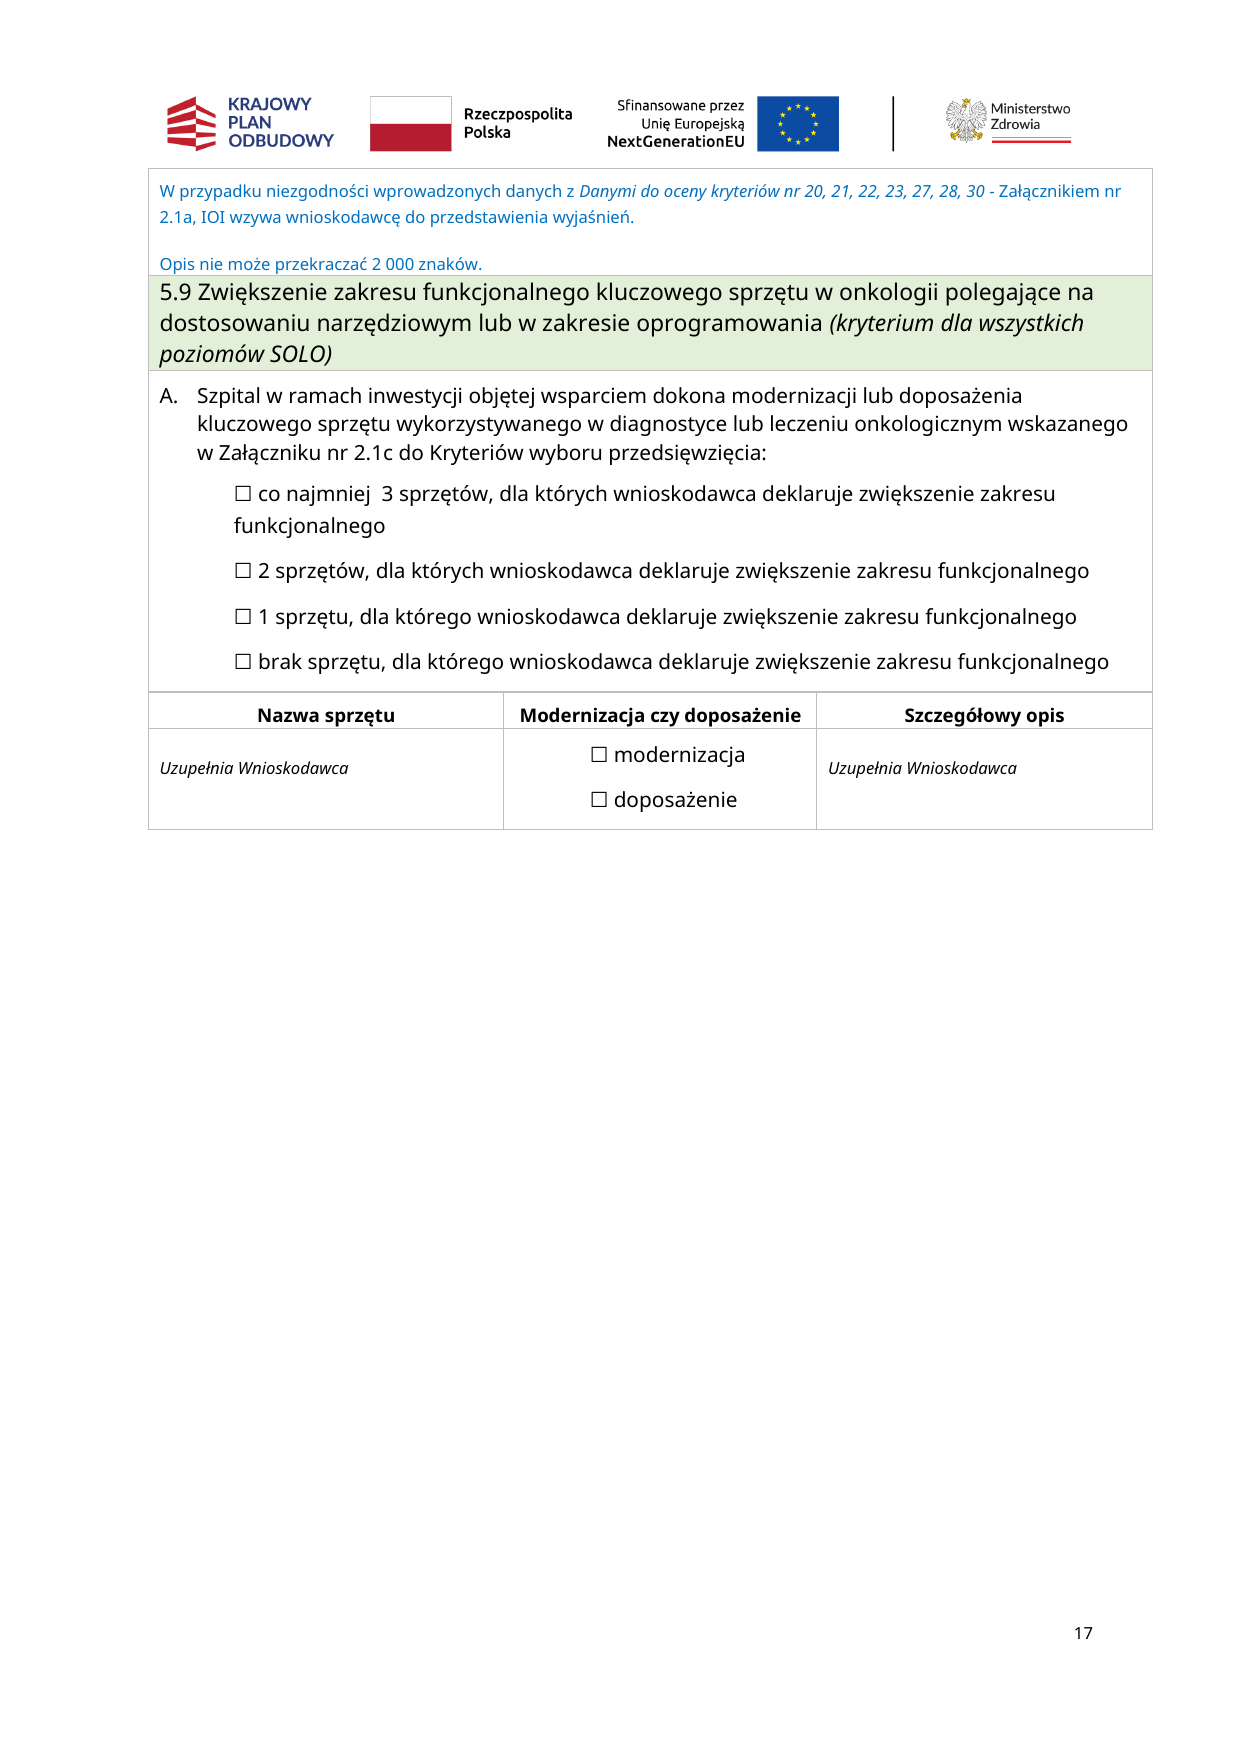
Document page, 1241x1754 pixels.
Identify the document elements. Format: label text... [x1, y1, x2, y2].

table_cell Szczegółowy opis [817, 693, 1152, 728]
table_cell 5.9 Zwiększenie zakresu funkcjonalnego kluczowego sprzętu w onkologii polegające na dostosowaniu narzędziowym lub w zakresie oprogramowania (kryterium dla wszystkich poziomów SOLO) [149, 276, 1152, 370]
table_cell Nazwa sprzętu [149, 693, 503, 728]
table_cell Uzupełnia Wnioskodawca [149, 729, 503, 829]
table_cell Modernizacja czy doposażenie [504, 693, 816, 728]
picture [150, 73, 1090, 168]
table_cell Szpital w ramach inwestycji objętej wsparciem dokona modernizacji lub doposażenia kluczowego sprzętu wykorzystywanego w diagnostyce lub leczeniu onkologicznym wskazanego w Załączniku nr 2.1c do Kryteriów wyboru przedsięwzięcia: co najmniej 3 sprzętów, dla których wnioskodawca deklaruje zwiększenie zakresu funkcjonalnego 2 sprzętów, dla których wnioskodawca deklaruje zwiększenie zakresu funkcjonalnego 1 sprzętu, dla którego wnioskodawca deklaruje zwiększenie zakresu funkcjonalnego brak sprzętu, dla którego wnioskodawca deklaruje zwiększenie zakresu funkcjonalnego [149, 371, 1152, 691]
table_cell modernizacja doposażenie [504, 729, 816, 829]
table_cell Uzupełnia Wnioskodawca [817, 729, 1152, 829]
